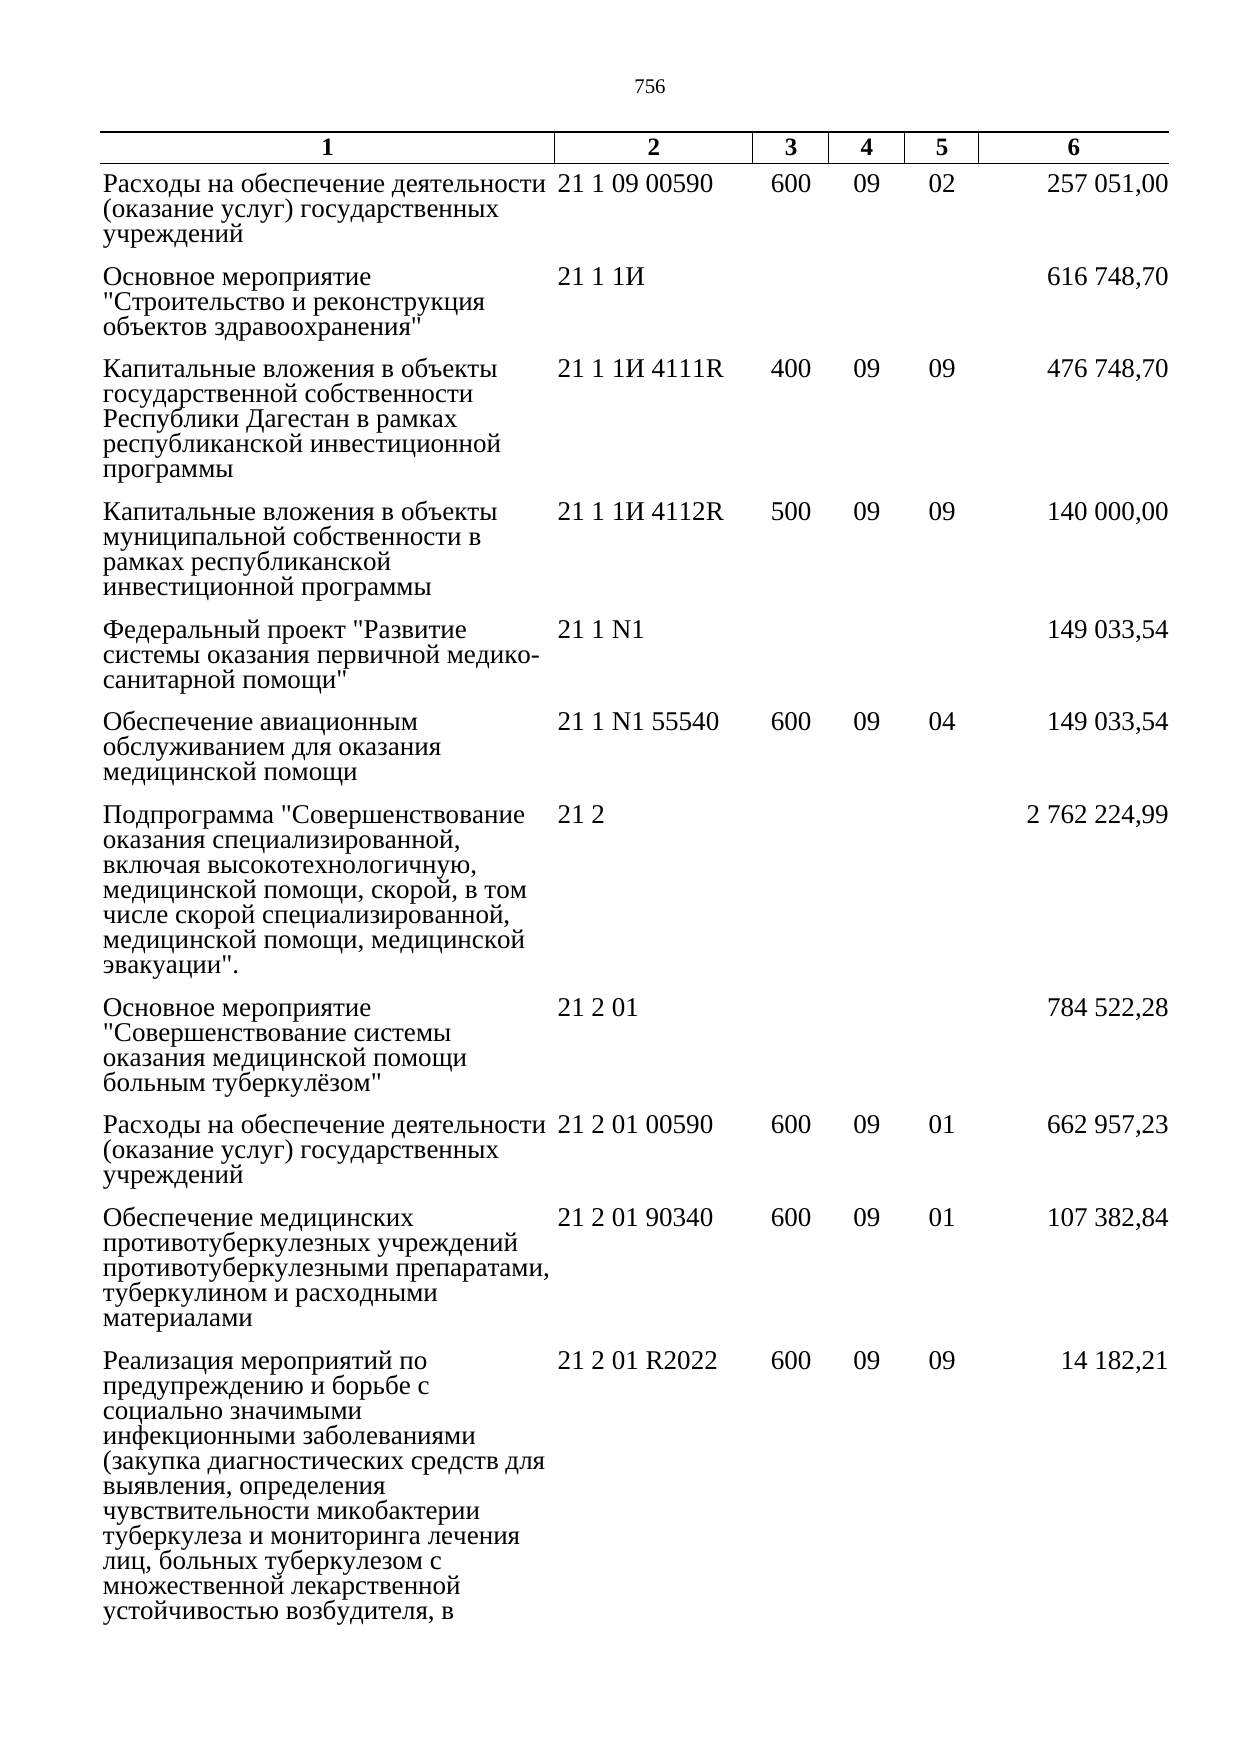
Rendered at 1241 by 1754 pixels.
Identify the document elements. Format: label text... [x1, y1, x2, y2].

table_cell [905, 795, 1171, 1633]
table_header 3 [753, 133, 828, 163]
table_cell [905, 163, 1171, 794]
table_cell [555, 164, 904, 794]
table_header 4 [829, 133, 904, 163]
table_header 1 [100, 133, 554, 163]
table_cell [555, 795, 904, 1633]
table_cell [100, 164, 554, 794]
table_header 5 [905, 133, 978, 163]
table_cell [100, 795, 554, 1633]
table_header 2 [555, 133, 752, 163]
table_header 6 [979, 133, 1168, 163]
